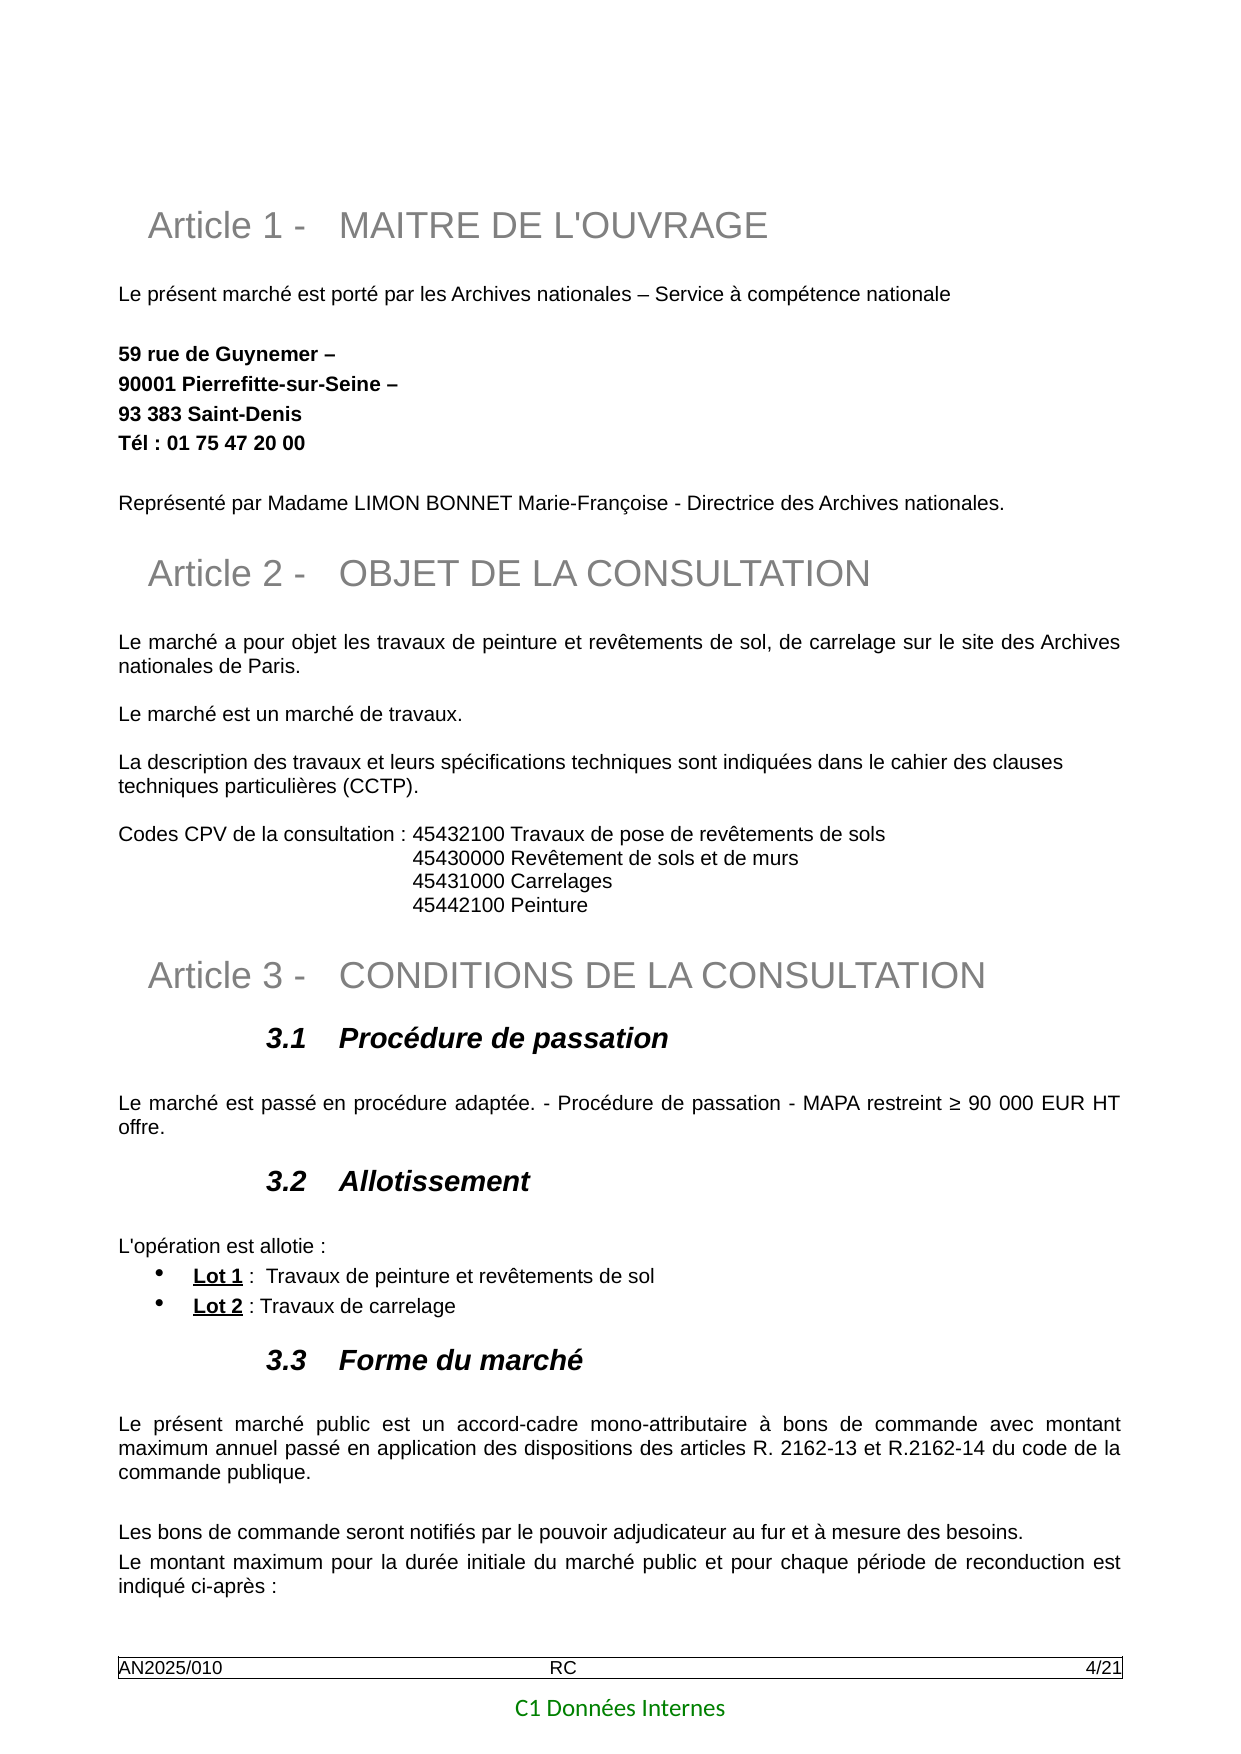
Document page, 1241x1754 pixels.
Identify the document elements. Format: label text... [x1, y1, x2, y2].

subtitle MAITRE DE L'OUVRAGE [118, 203, 1122, 246]
subtitle OBJET DE LA CONSULTATION [118, 551, 1122, 594]
subtitle CONDITIONS DE LA CONSULTATION [118, 953, 1122, 996]
text L'opération est allotie : [118, 1233, 1122, 1257]
text Représenté par Madame LIMON BONNET Marie-Françoise - Directrice des Archives nationales. [118, 491, 1122, 515]
text Codes CPV de la consultation : 45432100 Travaux de pose de revêtements de sols [118, 821, 1122, 845]
text 45431000 Carrelages [118, 869, 1122, 893]
text 45442100 Peinture [118, 893, 1122, 917]
text Le marché est passé en procédure adaptée. - Procédure de passation - MAPA restreint ≥ 90 000 EUR HT offre. [118, 1091, 1122, 1139]
list Lot 1 : Travaux de peinture et revêtements de sol [156, 1263, 1122, 1287]
text Le montant maximum pour la durée initiale du marché public et pour chaque période de reconduction est indiqué ci-après : [118, 1550, 1122, 1598]
text Le présent marché est porté par les Archives nationales – Service à compétence nationale [118, 282, 1122, 306]
text Tél : 01 75 47 20 00 [118, 431, 1122, 455]
list Lot 2 : Travaux de carrelage [156, 1293, 1122, 1317]
text Les bons de commande seront notifiés par le pouvoir adjudicateur au fur et à mesure des besoins. [118, 1520, 1122, 1544]
text Le marché a pour objet les travaux de peinture et revêtements de sol, de carrelage sur le site des Archives nationales de Paris. [118, 630, 1122, 678]
text 45430000 Revêtement de sols et de murs [118, 845, 1122, 869]
subtitle Allotissement [236, 1164, 1122, 1197]
subtitle Procédure de passation [236, 1021, 1122, 1055]
text Le marché est un marché de travaux. [118, 702, 1122, 726]
text La description des travaux et leurs spécifications techniques sont indiquées dans le cahier des clauses techniques particulières (CCTP). [118, 749, 1122, 797]
text 93 383 Saint-Denis [118, 401, 1122, 425]
subtitle Forme du marché [236, 1342, 1122, 1376]
text 90001 Pierrefitte-sur-Seine – [118, 371, 1122, 395]
text 59 rue de Guynemer – [118, 342, 1122, 366]
text Le présent marché public est un accord-cadre mono-attributaire à bons de commande avec montant maximum annuel passé en application des dispositions des articles R. 2162-13 et R.2162-14 du code de la commande publique. [118, 1412, 1122, 1484]
